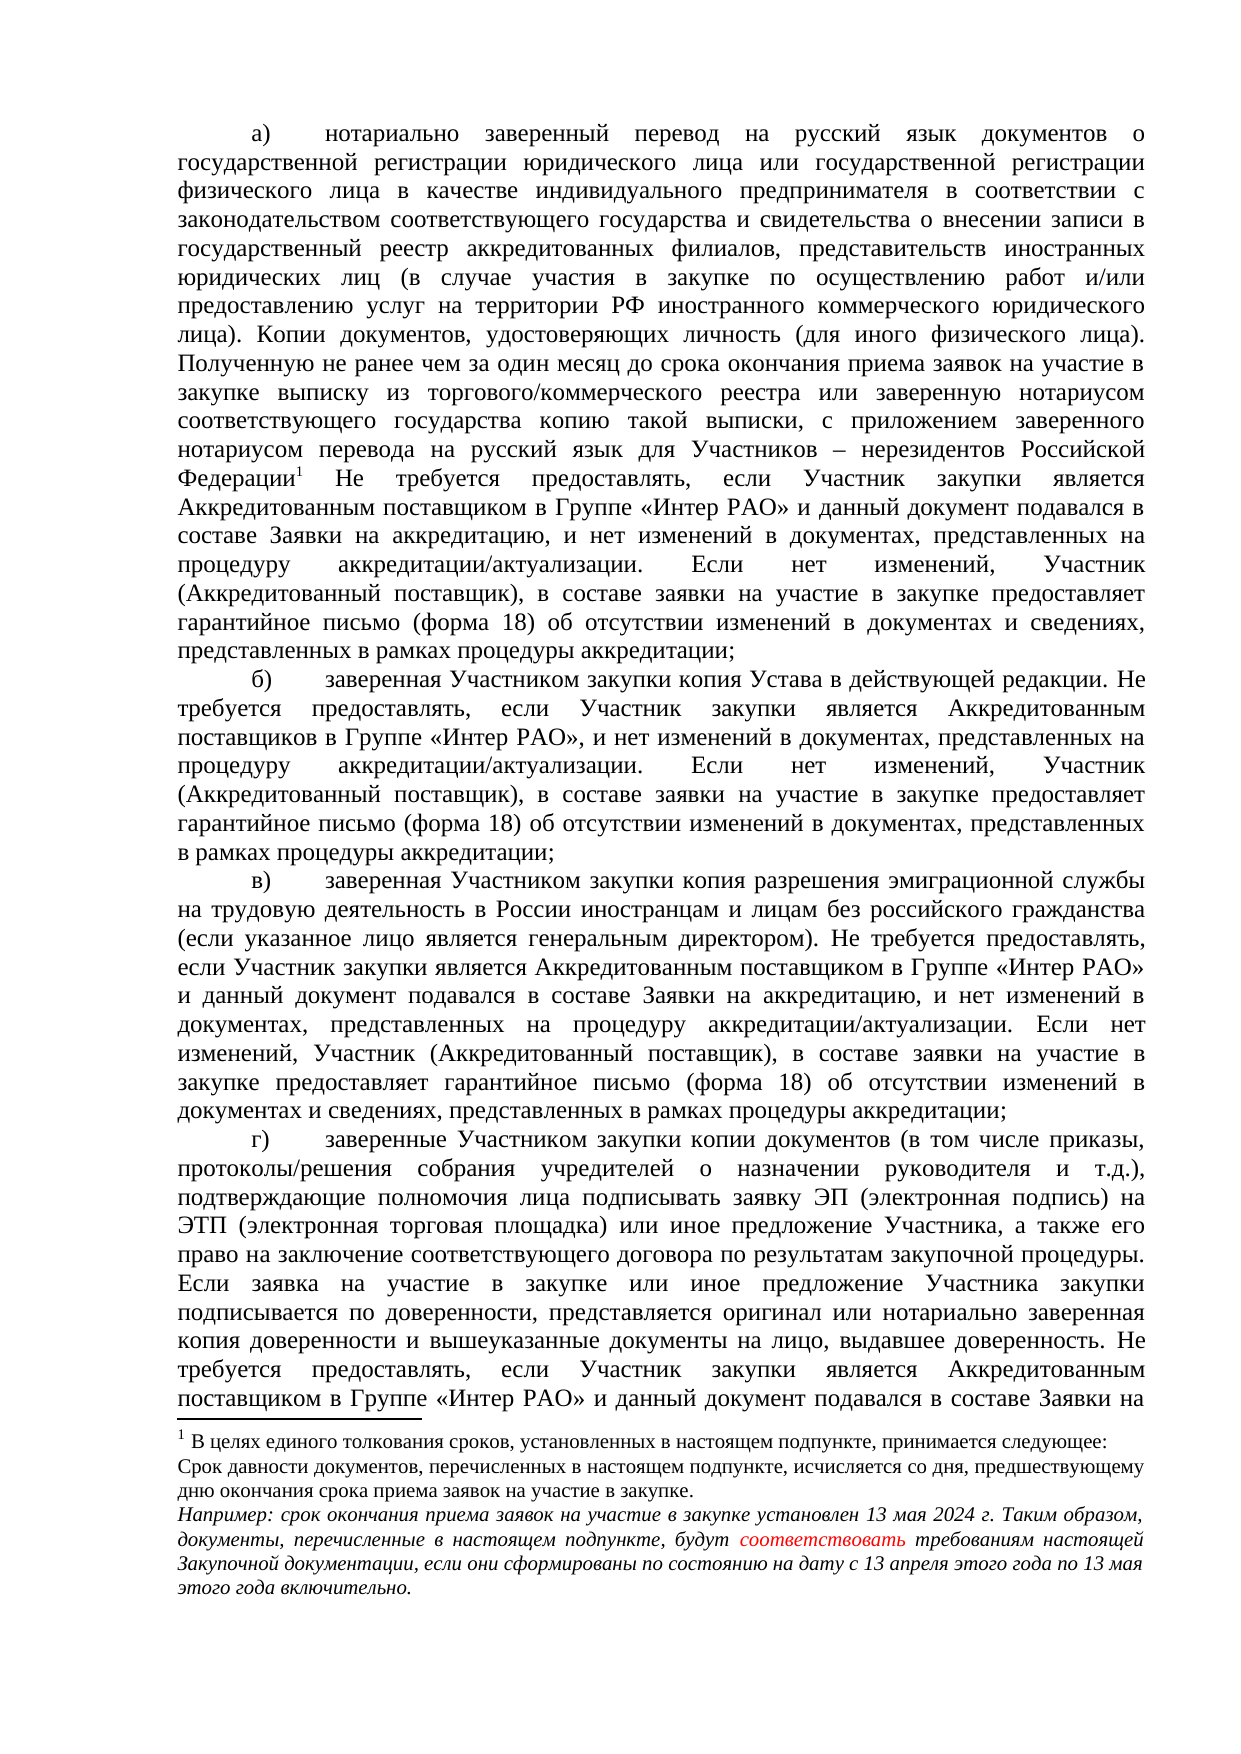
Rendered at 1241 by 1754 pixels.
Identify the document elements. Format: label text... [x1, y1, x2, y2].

list заверенная Участником закупки копия разрешения эмиграционной службы на трудовую деятельность в России иностранцам и лицам без российского гражданства (если указанное лицо является генеральным директором). Не требуется предоставлять, если Участник закупки является Аккредитованным поставщиком в Группе «Интер РАО» и данный документ подавался в составе Заявки на аккредитацию, и нет изменений в документах, представленных на процедуру аккредитации/актуализации. Если нет изменений, Участник (Аккредитованный поставщик), в составе заявки на участие в закупке предоставляет гарантийное письмо (форма 18) об отсутствии изменений в документах и сведениях, представленных в рамках процедуры аккредитации; [177, 866, 1146, 1124]
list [177, 1124, 1146, 1412]
list нотариально заверенный перевод на русский язык документов о государственной регистрации юридического лица или государственной регистрации физического лица в качестве индивидуального предпринимателя в соответствии с законодательством соответствующего государства и свидетельства о внесении записи в государственный реестр аккредитованных филиалов, представительств иностранных юридических лиц (в случае участия в закупке по осуществлению работ и/или предоставлению услуг на территории РФ иностранного коммерческого юридического лица). Копии документов, удостоверяющих личность (для иного физического лица). Полученную не ранее чем за один месяц до срока окончания приема заявок на участие в закупке выписку из торгового/коммерческого реестра или заверенную нотариусом соответствующего государства копию такой выписки, с приложением заверенного нотариусом перевода на русский язык для Участников – нерезидентов Российской Федерации Не требуется предоставлять, если Участник закупки является Аккредитованным поставщиком в Группе «Интер РАО» и данный документ подавался в составе Заявки на аккредитацию, и нет изменений в документах, представленных на процедуру аккредитации/актуализации. Если нет изменений, Участник (Аккредитованный поставщик), в составе заявки на участие в закупке предоставляет гарантийное письмо (форма 18) об отсутствии изменений в документах и сведениях, представленных в рамках процедуры аккредитации; [177, 118, 1146, 664]
list заверенная Участником закупки копия Устава в действующей редакции. Не требуется предоставлять, если Участник закупки является Аккредитованным поставщиков в Группе «Интер РАО», и нет изменений в документах, представленных на процедуру аккредитации/актуализации. Если нет изменений, Участник (Аккредитованный поставщик), в составе заявки на участие в закупке предоставляет гарантийное письмо (форма 18) об отсутствии изменений в документах, представленных в рамках процедуры аккредитации; [177, 664, 1146, 866]
